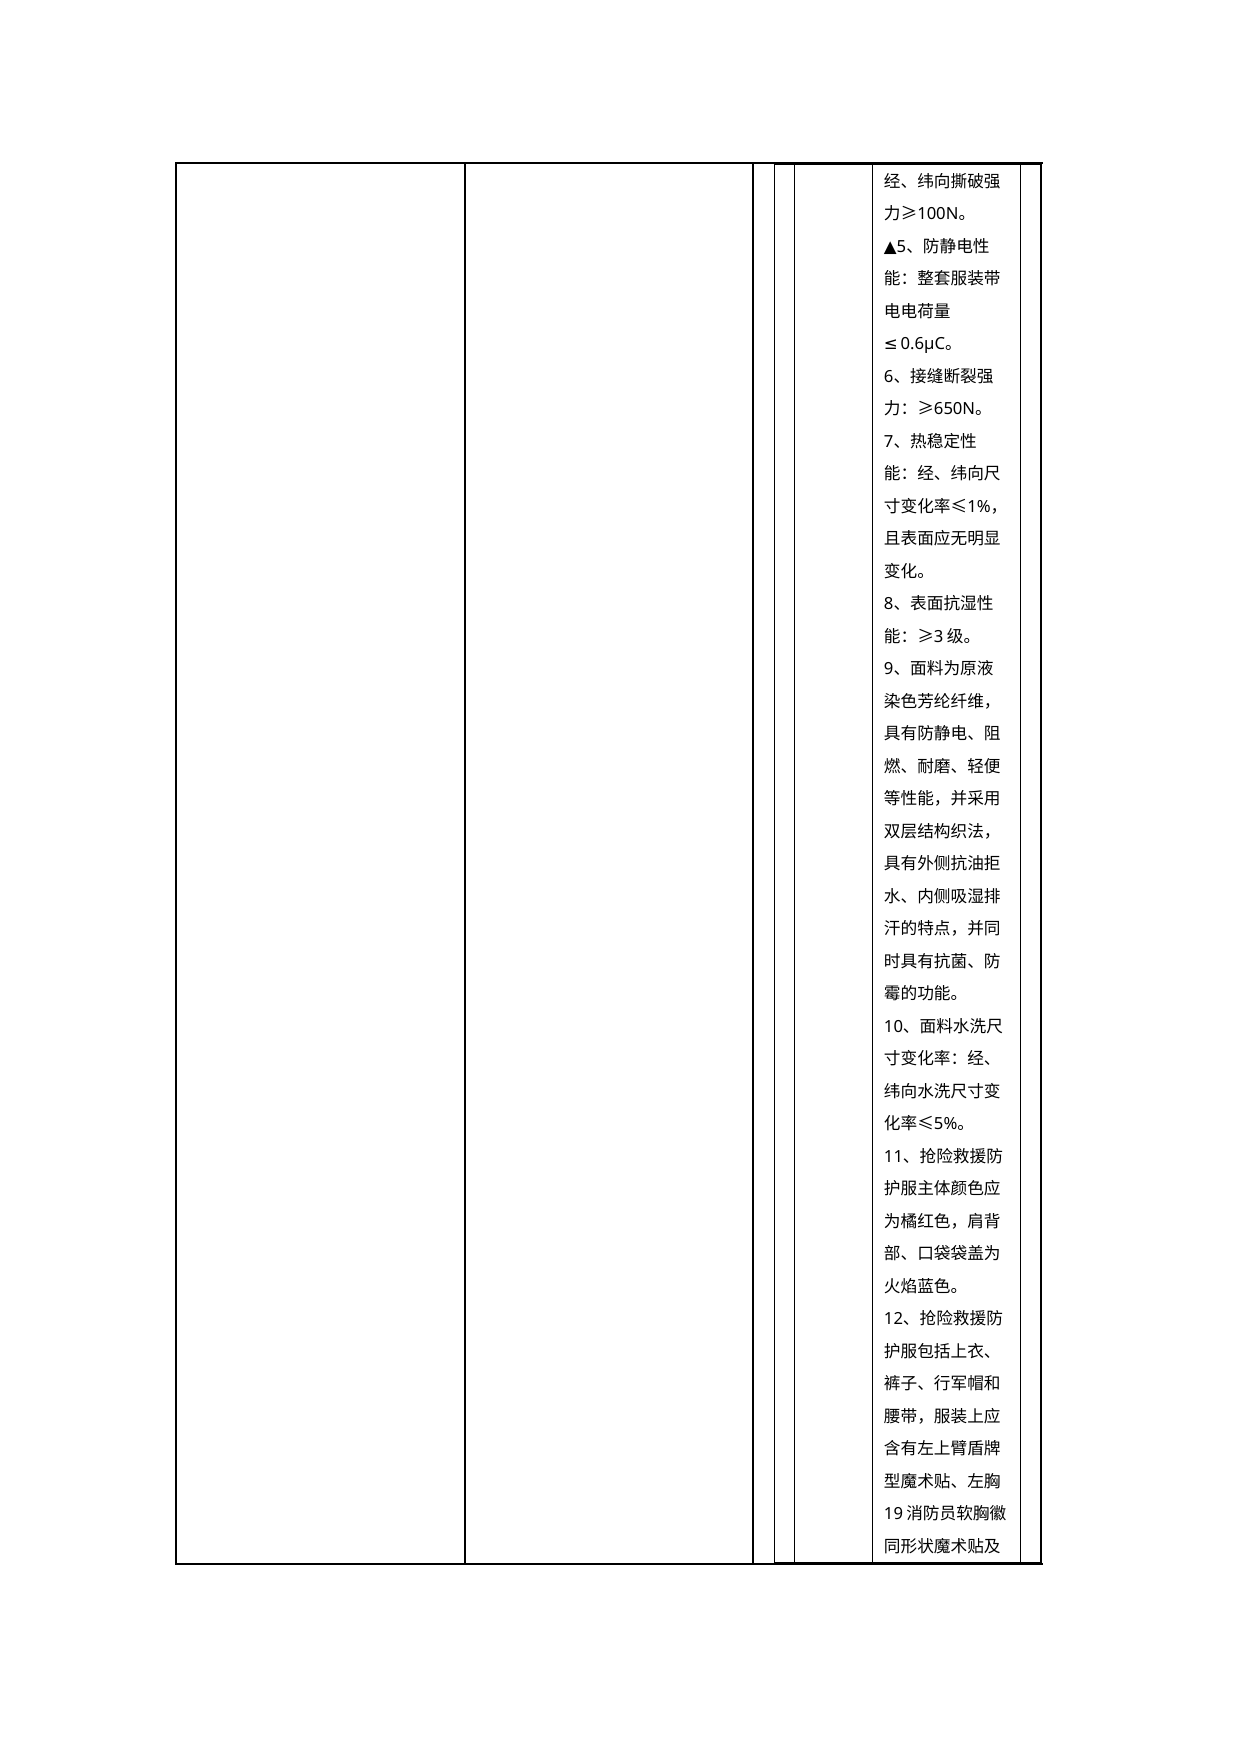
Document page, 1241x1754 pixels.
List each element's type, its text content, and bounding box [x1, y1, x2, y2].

table_cell [466, 164, 752, 1563]
table_cell [1021, 165, 1040, 1562]
table_cell [754, 164, 774, 1563]
table_cell [775, 165, 794, 1562]
table_cell 1 [177, 164, 464, 1563]
table_cell [873, 165, 1020, 1562]
